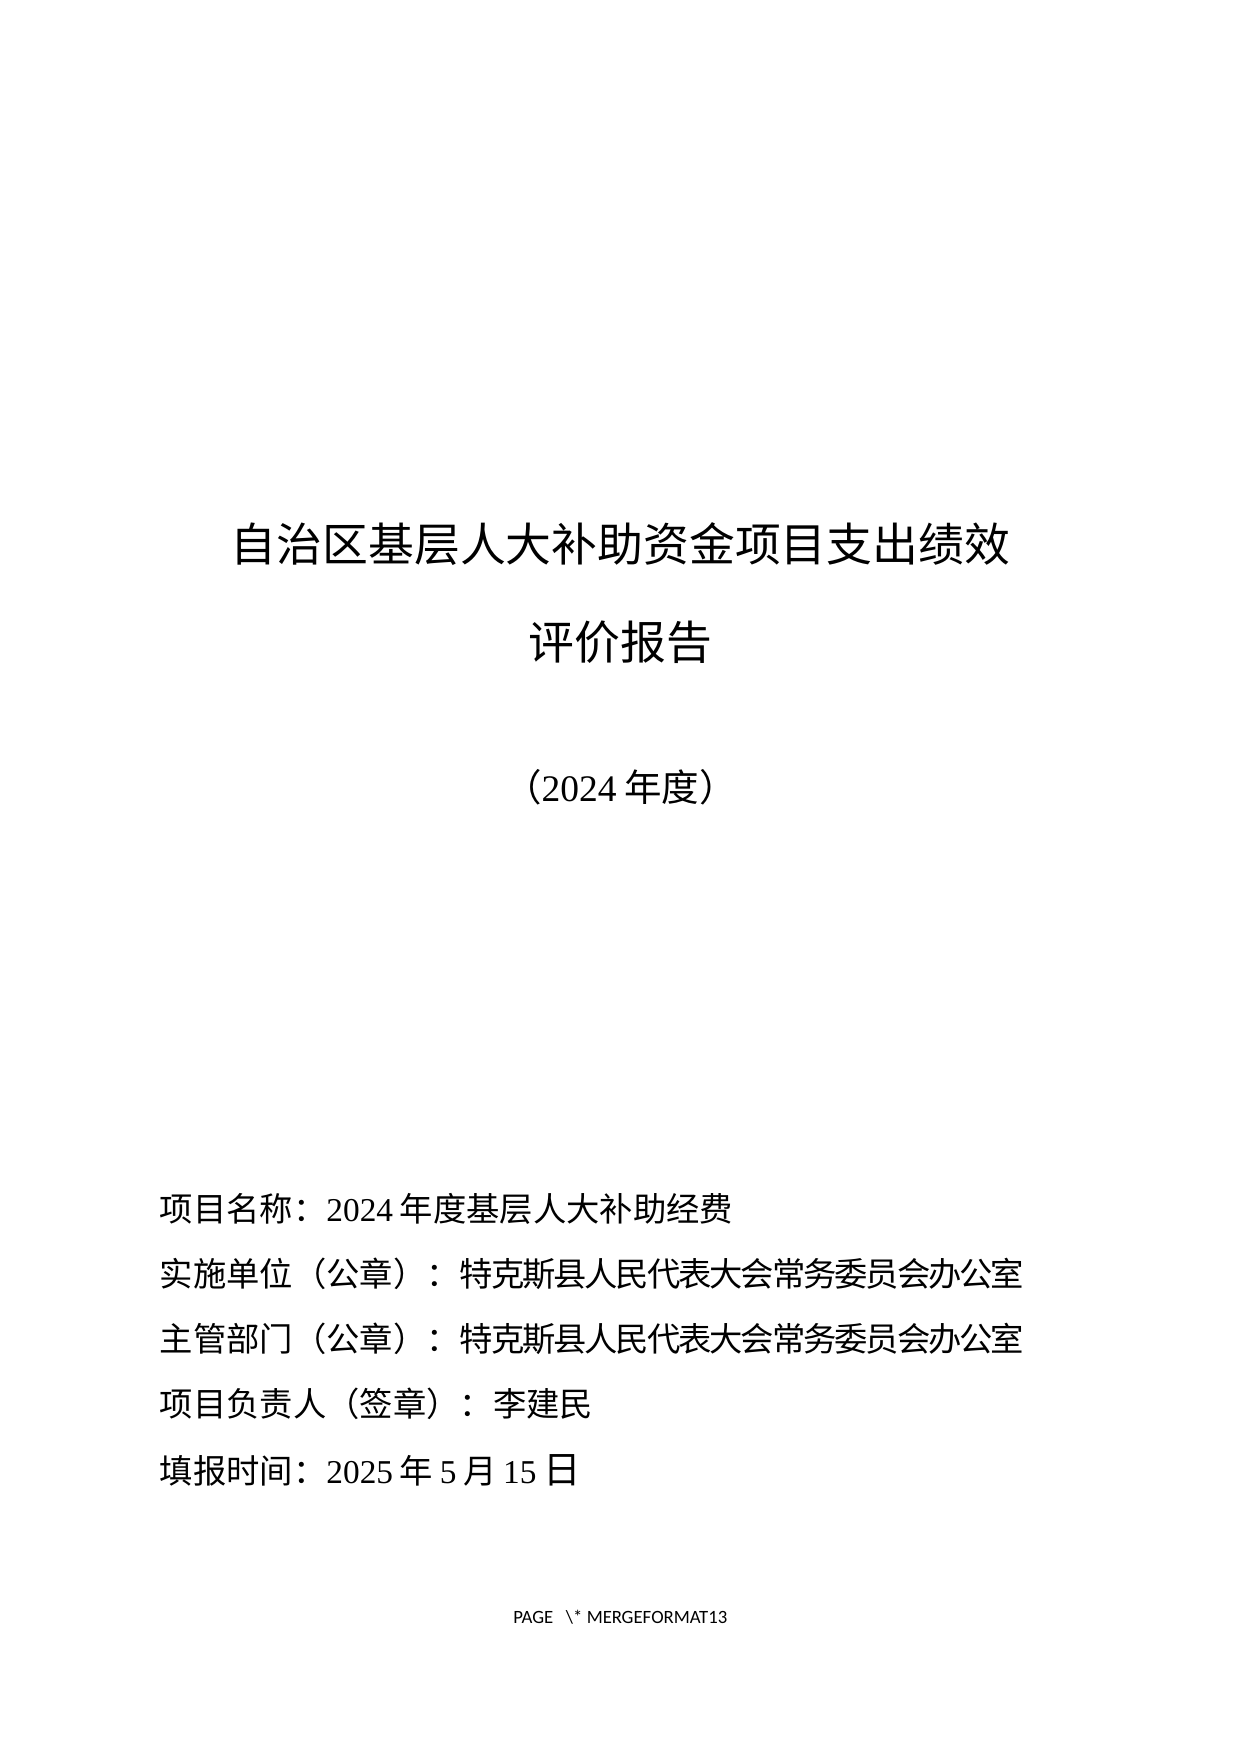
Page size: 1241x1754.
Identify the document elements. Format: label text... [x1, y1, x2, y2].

text 评价报告 [159, 590, 1081, 688]
text 主管部门（公章）：特克斯县人民代表大会常务委员会办公室 [159, 1304, 1081, 1369]
text 项目负责人（签章）：李建民 [159, 1369, 1081, 1434]
text 自治区基层人大补助资金项目支出绩效 [159, 493, 1081, 590]
text （2024年度） [159, 753, 1081, 818]
text 实施单位（公章）：特克斯县人民代表大会常务委员会办公室 [159, 1239, 1081, 1304]
text 项目名称：2024年度基层人大补助经费 [159, 1174, 1081, 1239]
text 填报时间：2025年5月15日 [159, 1434, 1081, 1499]
